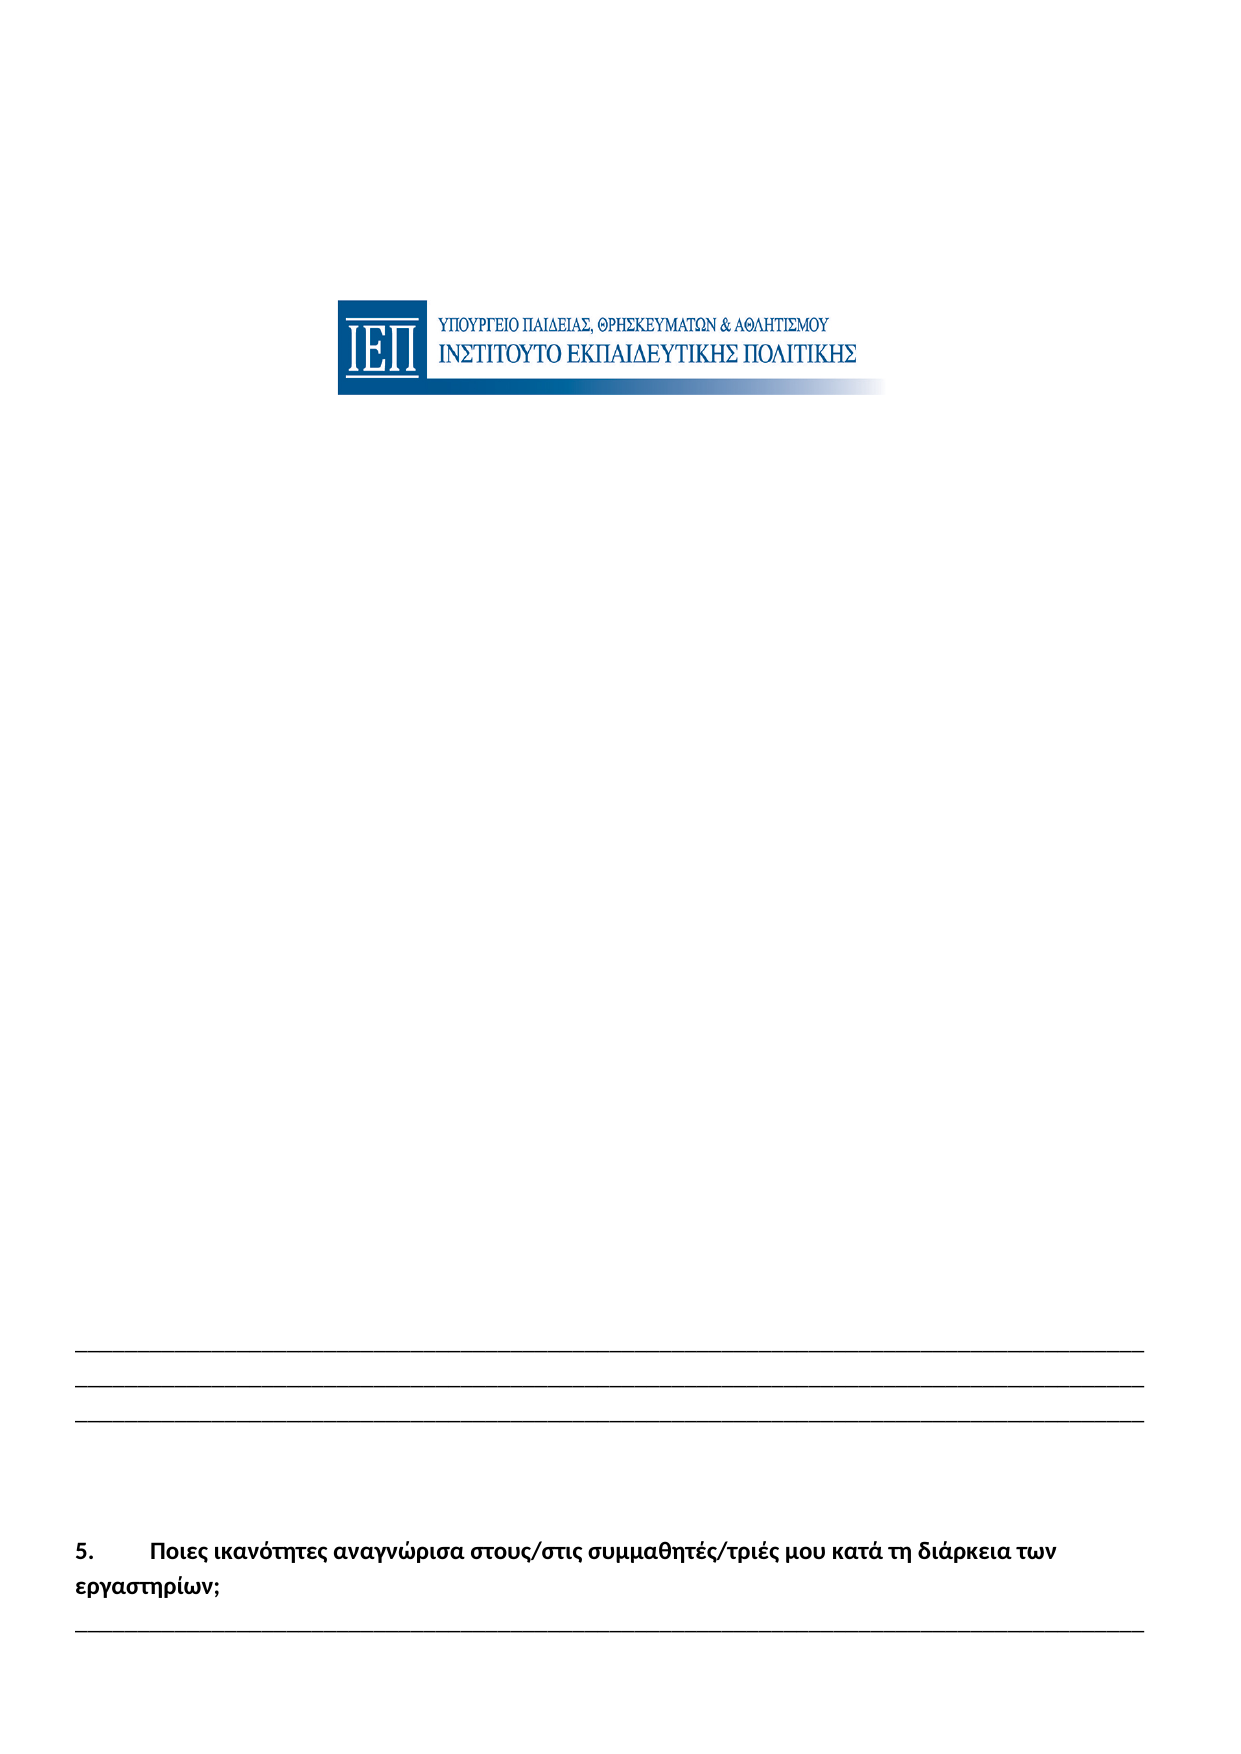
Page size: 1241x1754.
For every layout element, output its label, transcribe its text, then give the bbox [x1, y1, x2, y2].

list ______________________________________________________________________________________________________________________________________________________________________________________________________________________________________________________________________________________________________________________________________________________________________________________________________________________________________________ [75, 1325, 1148, 1425]
picture [337, 300, 886, 395]
list ________________________________________________________________________________________________________________________________________________________________________________________________________________________________________________________________________________________________________________________________________________________ [75, 1605, 1148, 1635]
list Ποιες ικανότητες αναγνώρισα στους/στις συμμαθητές/τριές μου κατά τη διάρκεια των εργαστηρίων; [75, 1535, 1148, 1600]
